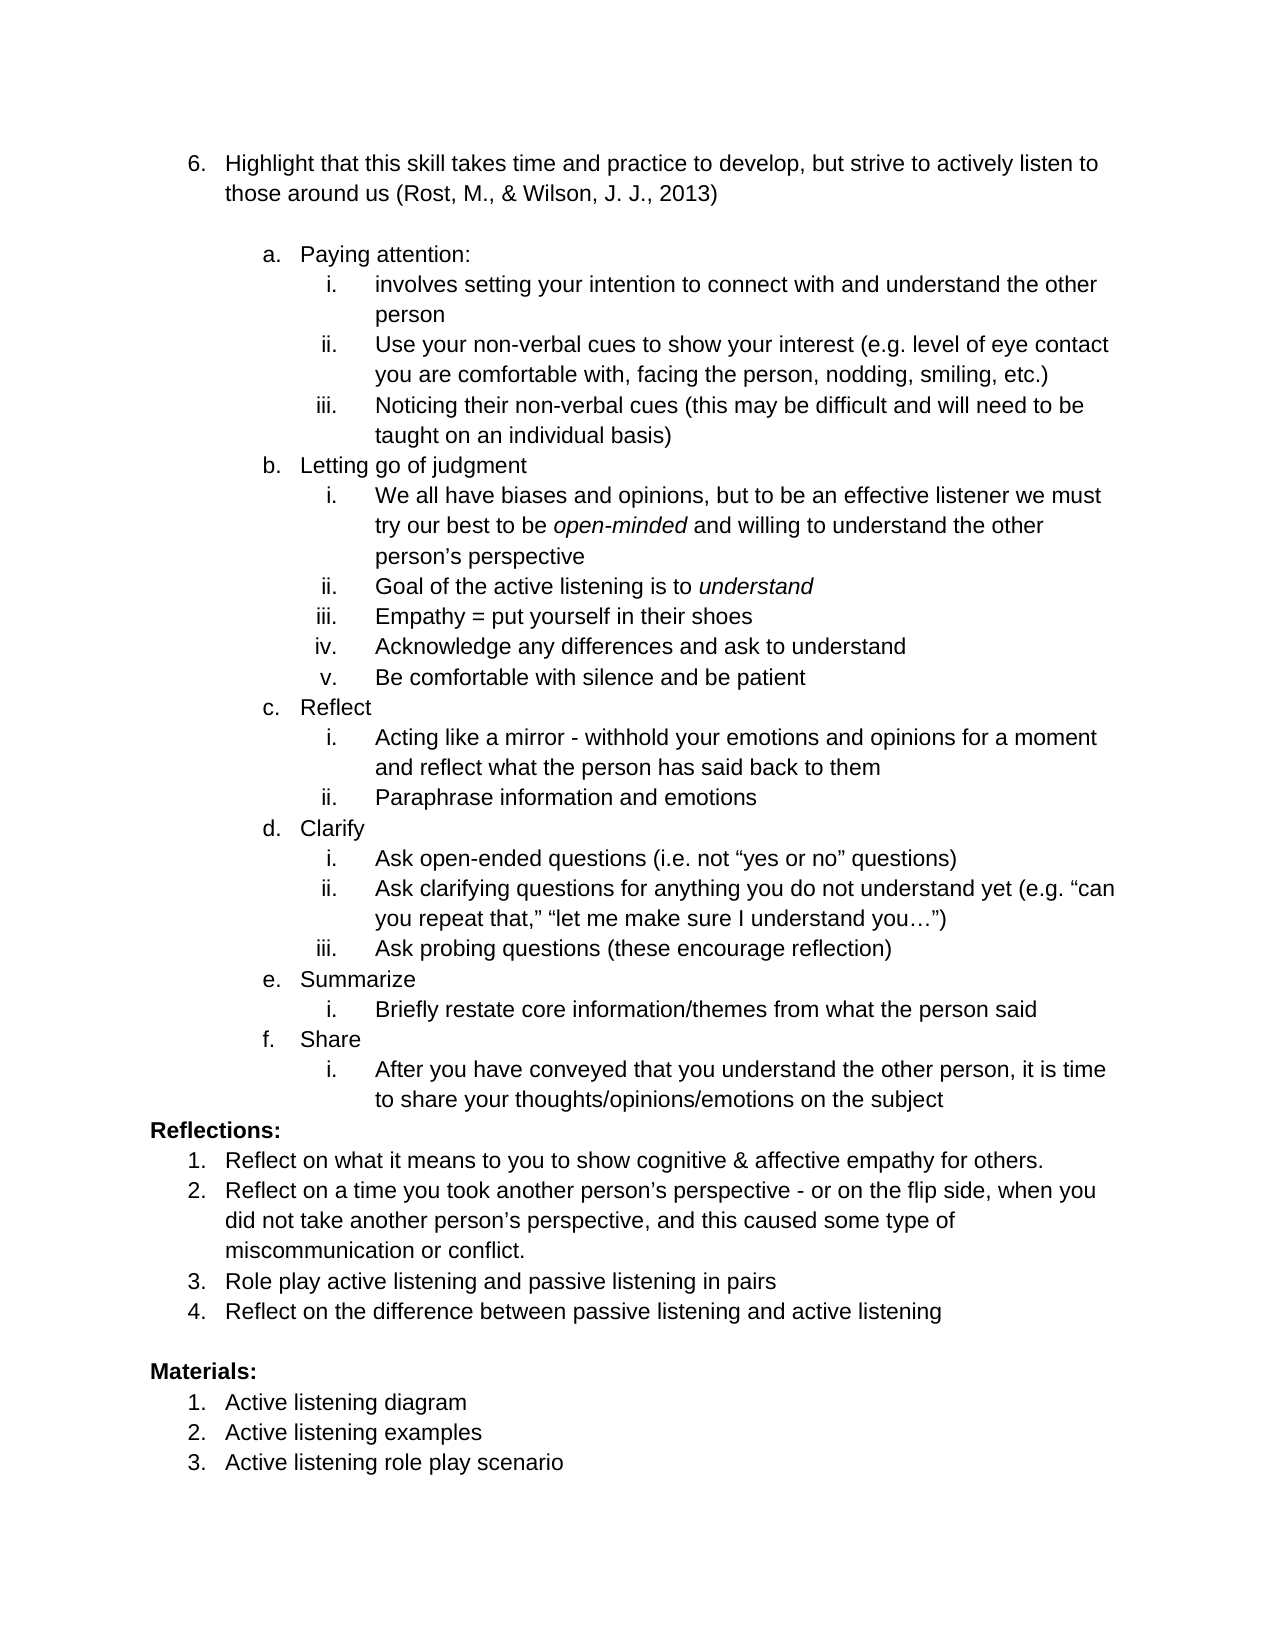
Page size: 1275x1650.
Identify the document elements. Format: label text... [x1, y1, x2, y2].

text Materials: [150, 1358, 1125, 1385]
list Reflect on the difference between passive listening and active listening [187, 1298, 1125, 1324]
list Briefly restate core information/themes from what the person said [337, 996, 1125, 1022]
list Summarize [262, 966, 1125, 992]
list Share [262, 1026, 1125, 1052]
list Reflect on a time you took another person’s perspective - or on the flip side, when you did not take another person’s perspective, and this caused some type of miscommunication or conflict. [187, 1177, 1125, 1264]
list Ask clarifying questions for anything you do not understand yet (e.g. “can you repeat that,” “let me make sure I understand you…”) [337, 875, 1125, 932]
list Noticing their non-verbal cues (this may be difficult and will need to be taught on an individual basis) [337, 392, 1125, 448]
list Reflect on what it means to you to show cognitive & affective empathy for others. [187, 1147, 1125, 1173]
list Goal of the active listening is to understand [337, 573, 1125, 599]
list Active listening examples [187, 1419, 1125, 1445]
list Acting like a mirror - withhold your emotions and opinions for a moment and reflect what the person has said back to them [337, 724, 1125, 781]
list Letting go of judgment [262, 452, 1125, 478]
list Be comfortable with silence and be patient [337, 663, 1125, 690]
list involves setting your intention to connect with and understand the other person [337, 271, 1125, 327]
list Active listening role play scenario [187, 1449, 1125, 1475]
list After you have conveyed that you understand the other person, it is time to share your thoughts/opinions/emotions on the subject [337, 1056, 1125, 1113]
list Role play active listening and passive listening in pairs [187, 1268, 1125, 1294]
list Acknowledge any differences and ask to understand [337, 633, 1125, 660]
list Paraphrase information and emotions [337, 784, 1125, 811]
list Active listening diagram [187, 1388, 1125, 1415]
list Clarify [262, 814, 1125, 841]
list Ask open-ended questions (i.e. not “yes or no” questions) [337, 845, 1125, 871]
list Empathy = put yourself in their shoes [337, 603, 1125, 629]
list Ask probing questions (these encourage reflection) [337, 935, 1125, 962]
list Paying attention: [262, 241, 1125, 267]
list Highlight that this skill takes time and practice to develop, but strive to actively listen to those around us (Rost, M., & Wilson, J. J., 2013) [187, 150, 1125, 207]
list Reflect [262, 694, 1125, 720]
list Use your non-verbal cues to show your interest (e.g. level of eye contact you are comfortable with, facing the person, nodding, smiling, etc.) [337, 331, 1125, 388]
list We all have biases and opinions, but to be an effective listener we must try our best to be open-minded and willing to understand the other person’s perspective [337, 482, 1125, 569]
text Reflections: [150, 1117, 1125, 1143]
